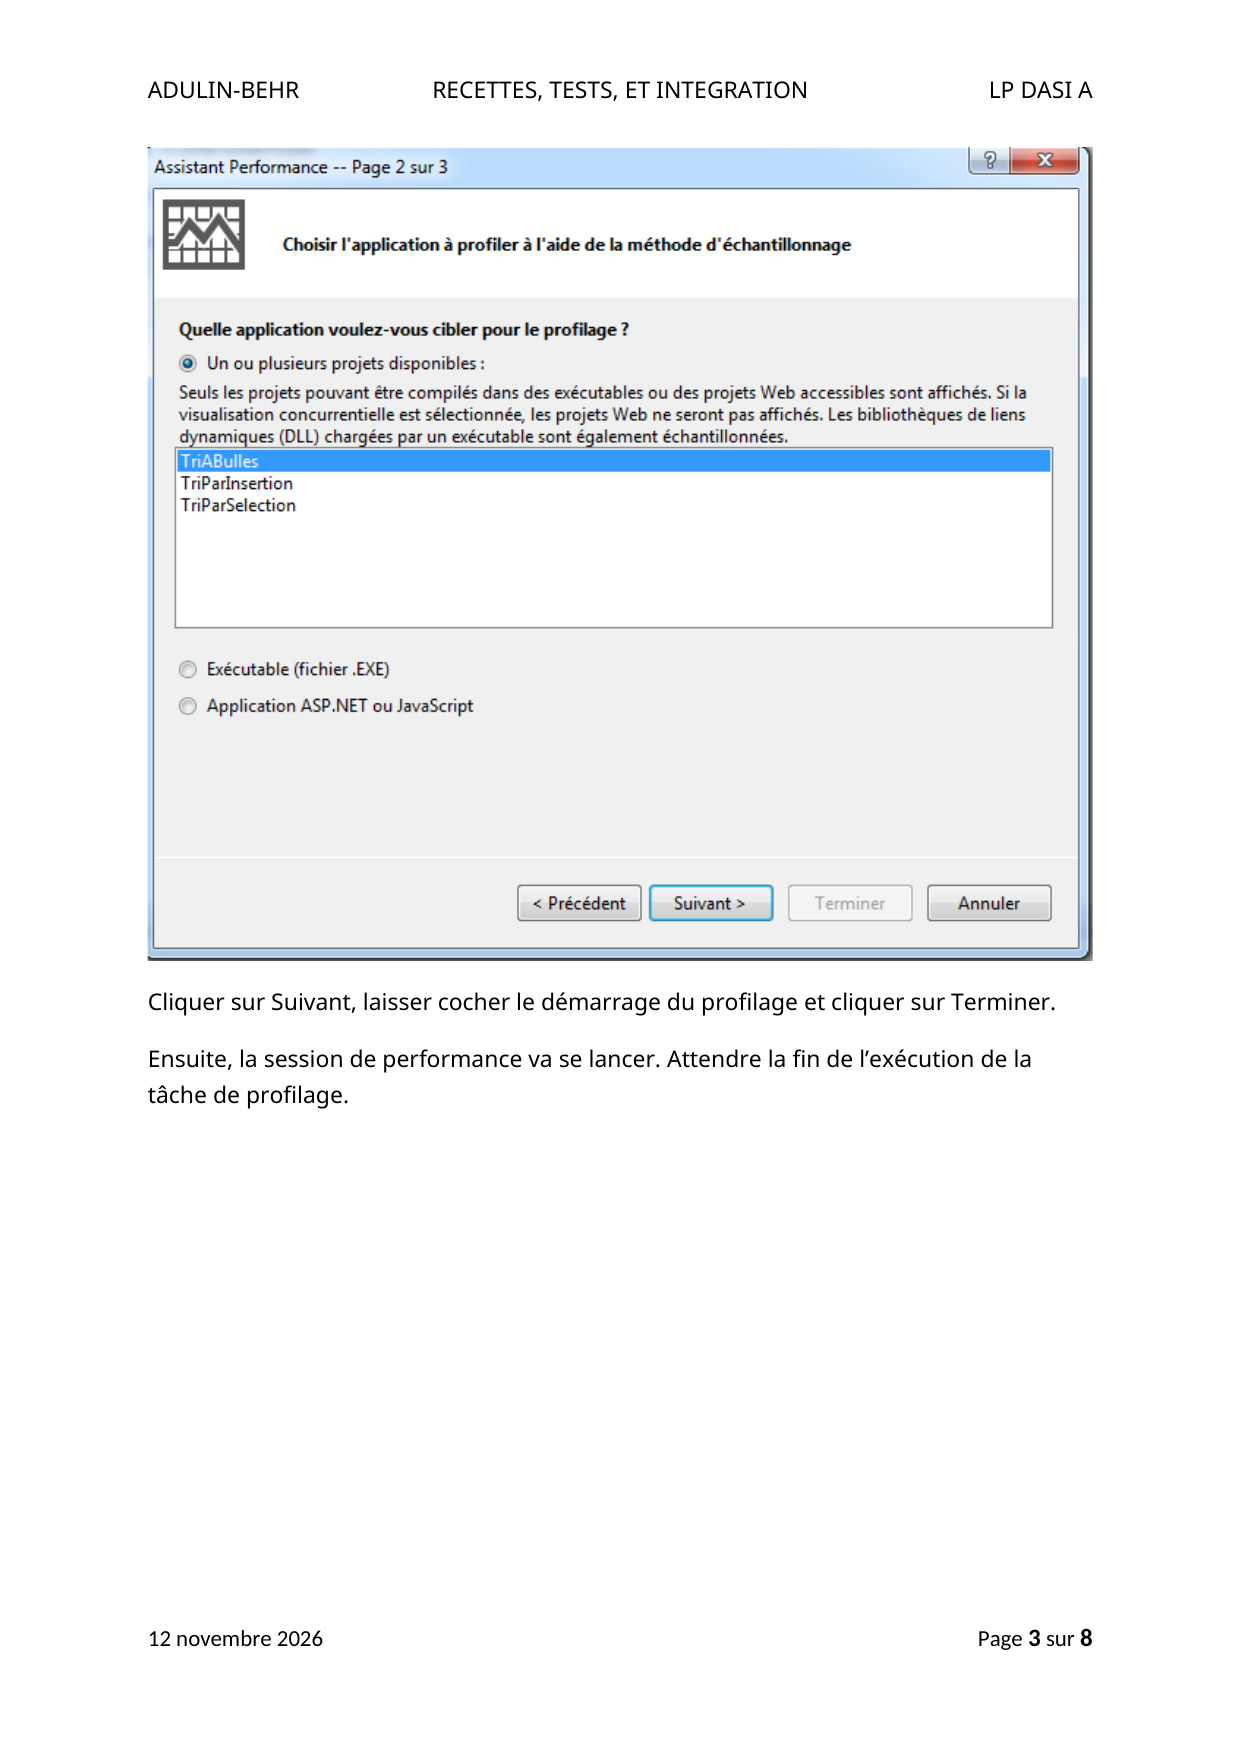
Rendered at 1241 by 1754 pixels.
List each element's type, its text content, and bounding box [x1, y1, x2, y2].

text Cliquer sur Suivant, laisser cocher le démarrage du profilage et cliquer sur Terminer. [148, 986, 1093, 1017]
picture [147, 147, 1093, 961]
text Ensuite, la session de performance va se lancer. Attendre la fin de l’exécution de la tâche de profilage. [148, 1043, 1093, 1110]
